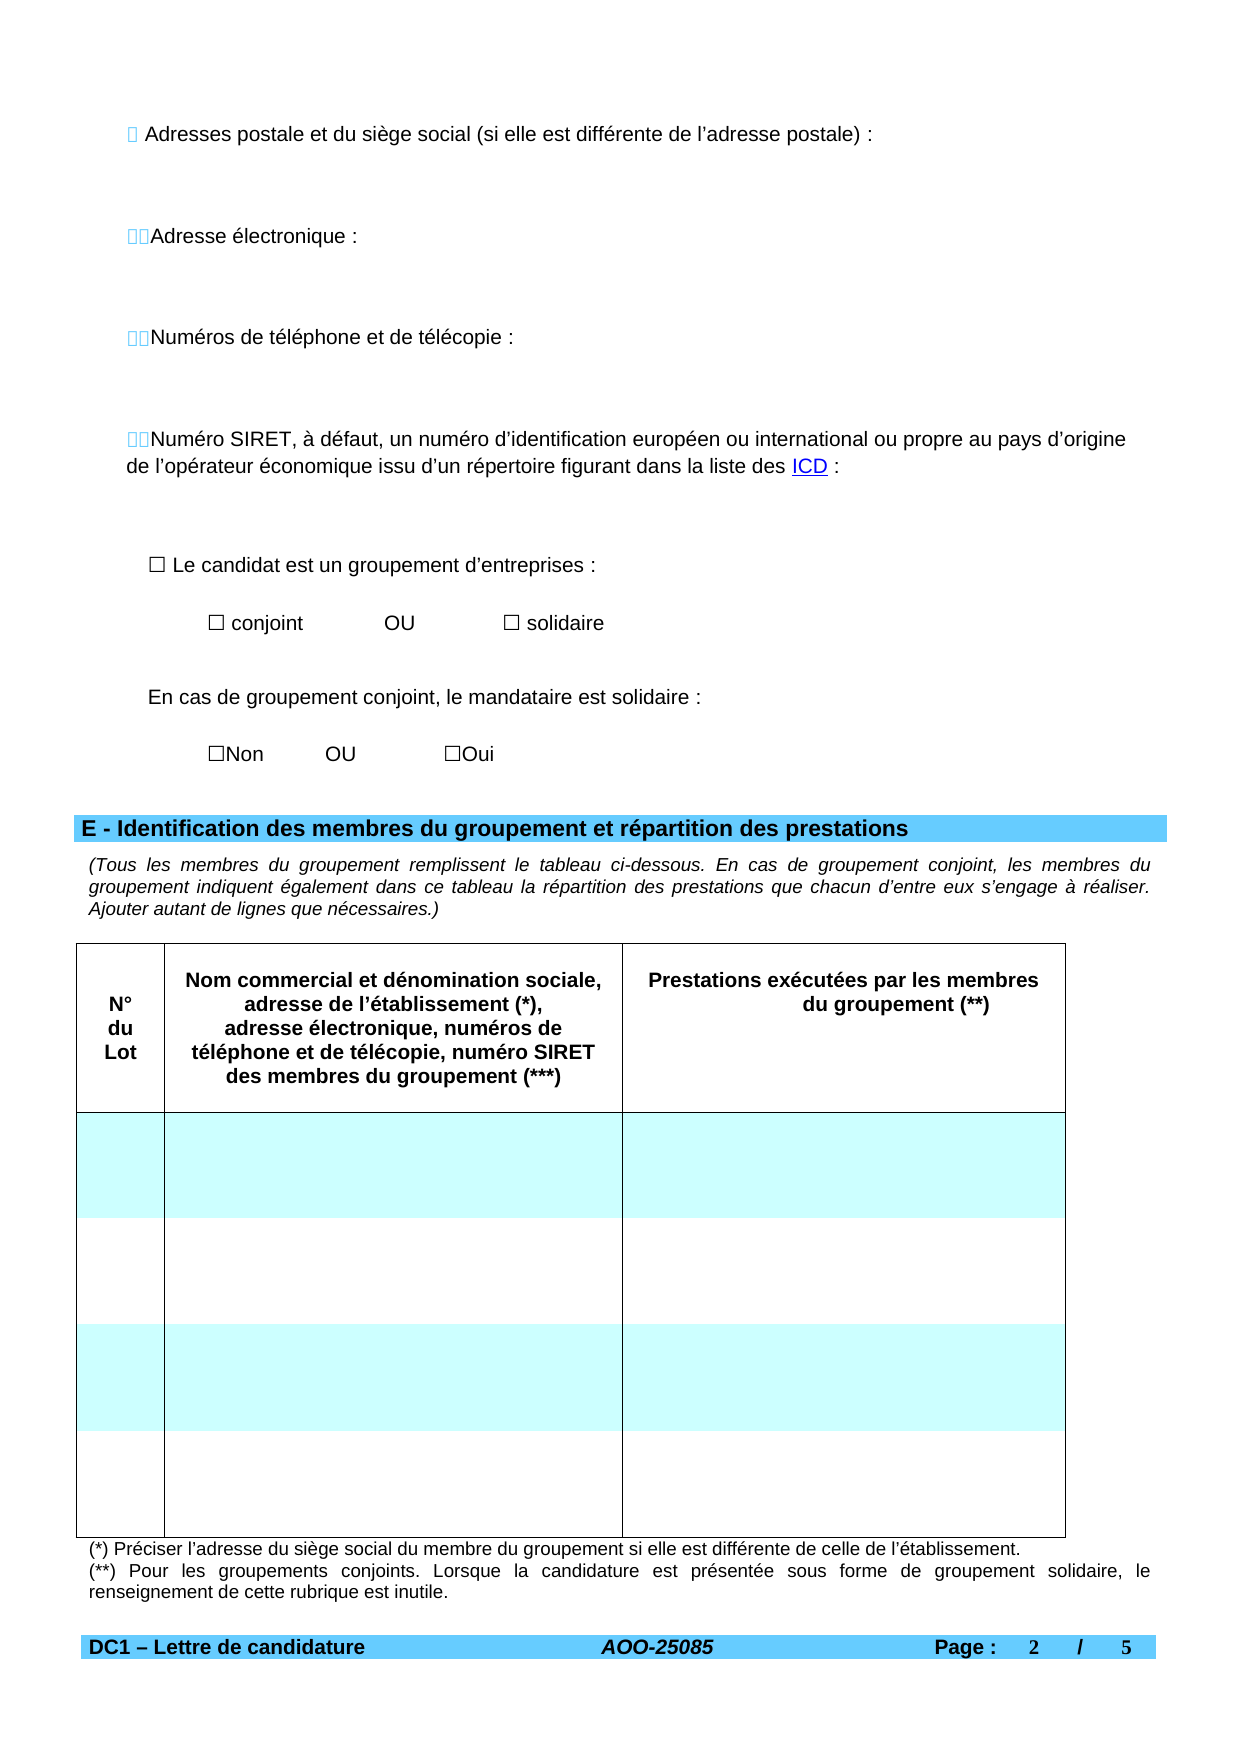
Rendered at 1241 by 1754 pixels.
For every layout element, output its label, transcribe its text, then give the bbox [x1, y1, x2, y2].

text (**) Pour les groupements conjoints. Lorsque la candidature est présentée sous forme de groupement solidaire, le renseignement de cette rubrique est inutile. [89, 1559, 1152, 1603]
text En cas de groupement conjoint, le mandataire est solidaire : [89, 685, 1152, 709]
text  Adresses postale et du siège social (si elle est différente de l’adresse postale) : [126, 119, 1152, 149]
text Numéros de téléphone et de télécopie : [126, 322, 1152, 352]
table_cell [165, 1218, 622, 1324]
text Adresse électronique : [126, 221, 1152, 251]
table_cell [623, 1113, 1065, 1218]
text Non OU Oui [148, 739, 1152, 767]
text Le candidat est un groupement d’entreprises : [89, 550, 1152, 578]
table_header E - Identification des membres du groupement et répartition des prestations [74, 815, 1167, 842]
table_cell [77, 1324, 164, 1431]
table_cell [77, 1431, 164, 1537]
table_header Prestations exécutées par les membres du groupement (**) [623, 944, 1065, 1112]
table_cell [165, 1431, 622, 1537]
table_cell [165, 1324, 622, 1431]
table_header Nom commercial et dénomination sociale, adresse de l’établissement (*), adresse électronique, numéros de téléphone et de télécopie, numéro SIRET des membres du groupement (***) [165, 944, 622, 1112]
table_header N° du Lot [77, 944, 164, 1112]
text (*) Préciser l’adresse du siège social du membre du groupement si elle est différente de celle de l’établissement. [89, 1538, 1152, 1559]
text (Tous les membres du groupement remplissent le tableau ci-dessous. En cas de groupement conjoint, les membres du groupement indiquent également dans ce tableau la répartition des prestations que chacun d’entre eux s’engage à réaliser. Ajouter autant de lignes que nécessaires.) [89, 854, 1152, 919]
table_cell [623, 1324, 1065, 1431]
text conjoint OU solidaire [148, 608, 1152, 637]
table_cell [77, 1113, 164, 1218]
table_cell [623, 1218, 1065, 1324]
text Numéro SIRET, à défaut, un numéro d’identification européen ou international ou propre au pays d’origine de l’opérateur économique issu d’un répertoire figurant dans la liste des ICD : [126, 424, 1152, 478]
table_cell [623, 1431, 1065, 1537]
table_cell [77, 1218, 164, 1324]
table_cell [165, 1113, 622, 1218]
